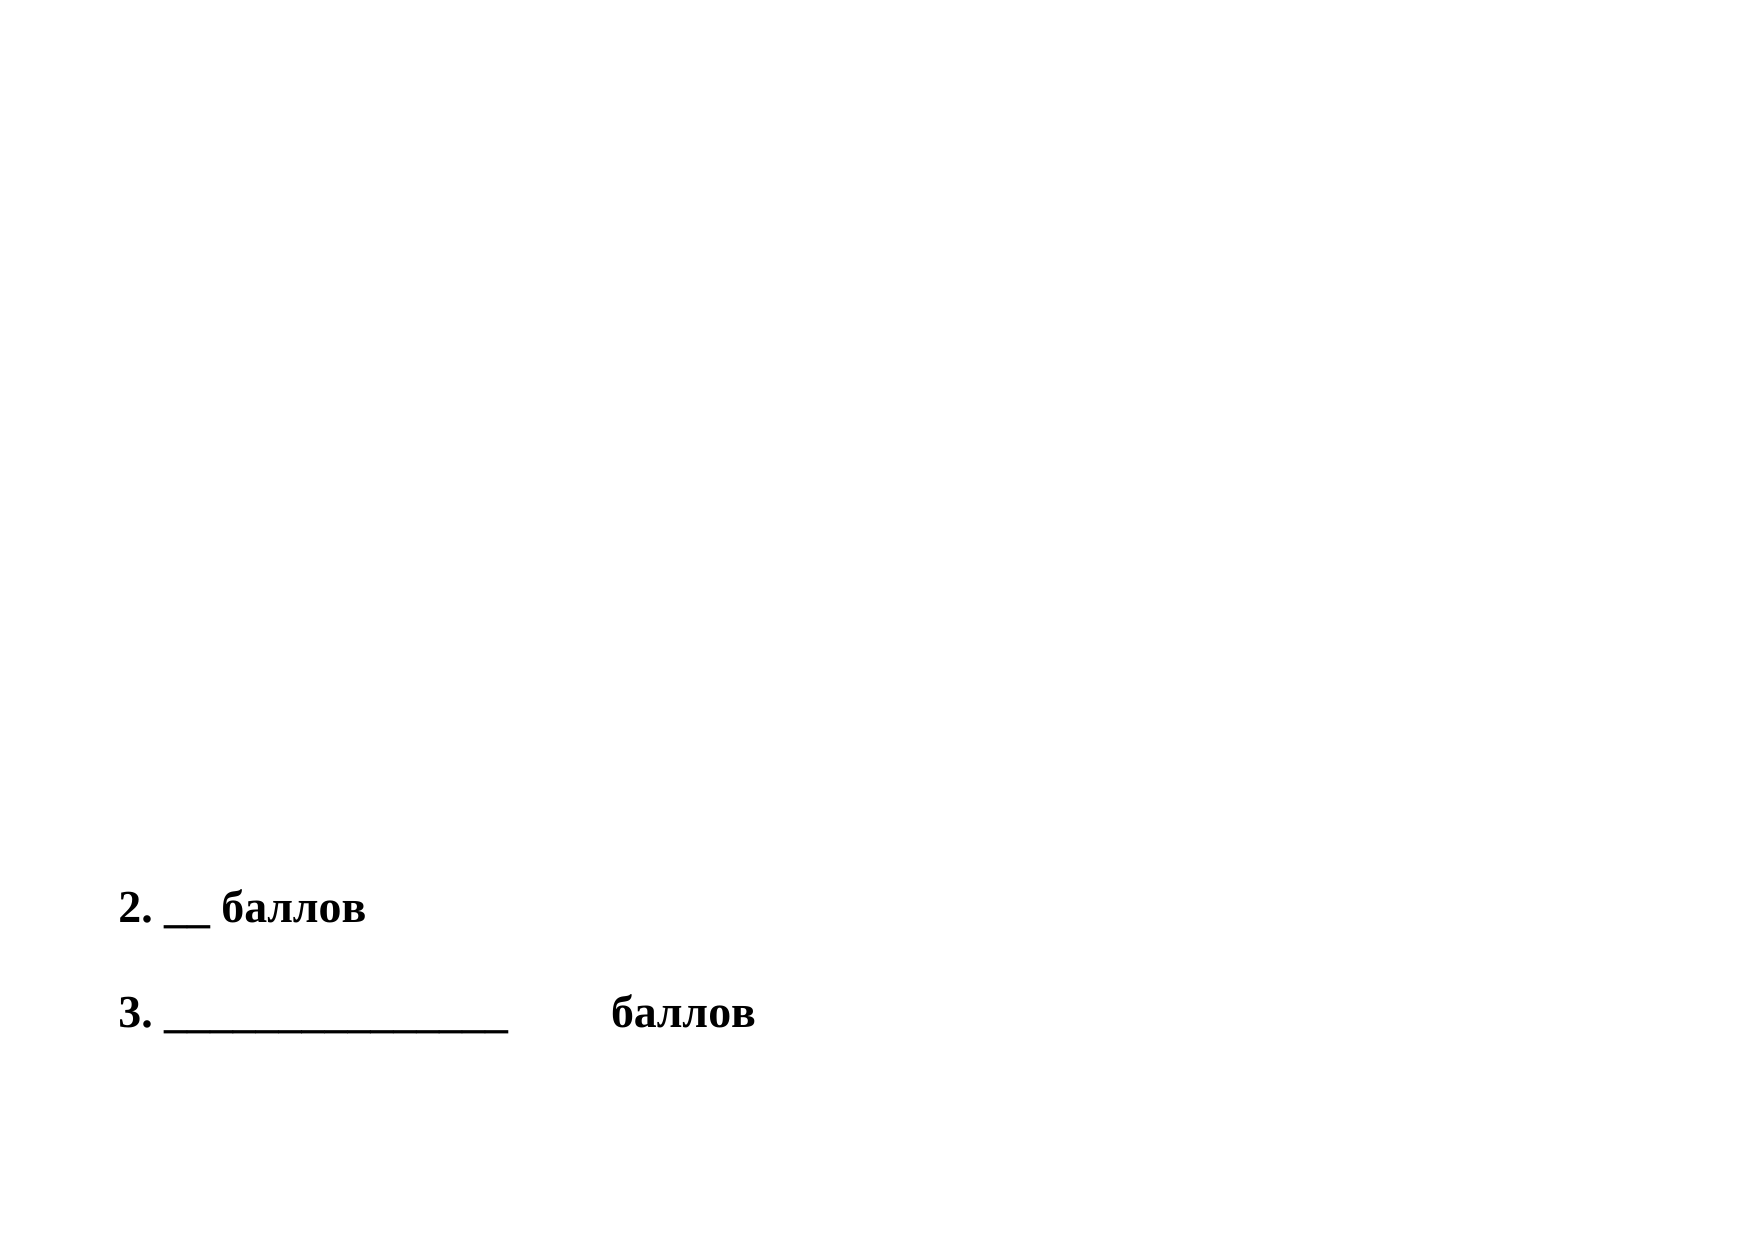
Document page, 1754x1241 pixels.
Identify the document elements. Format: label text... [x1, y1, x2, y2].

text 3. _______________ баллов [118, 985, 1636, 1037]
text 2. __ баллов [118, 879, 1636, 932]
